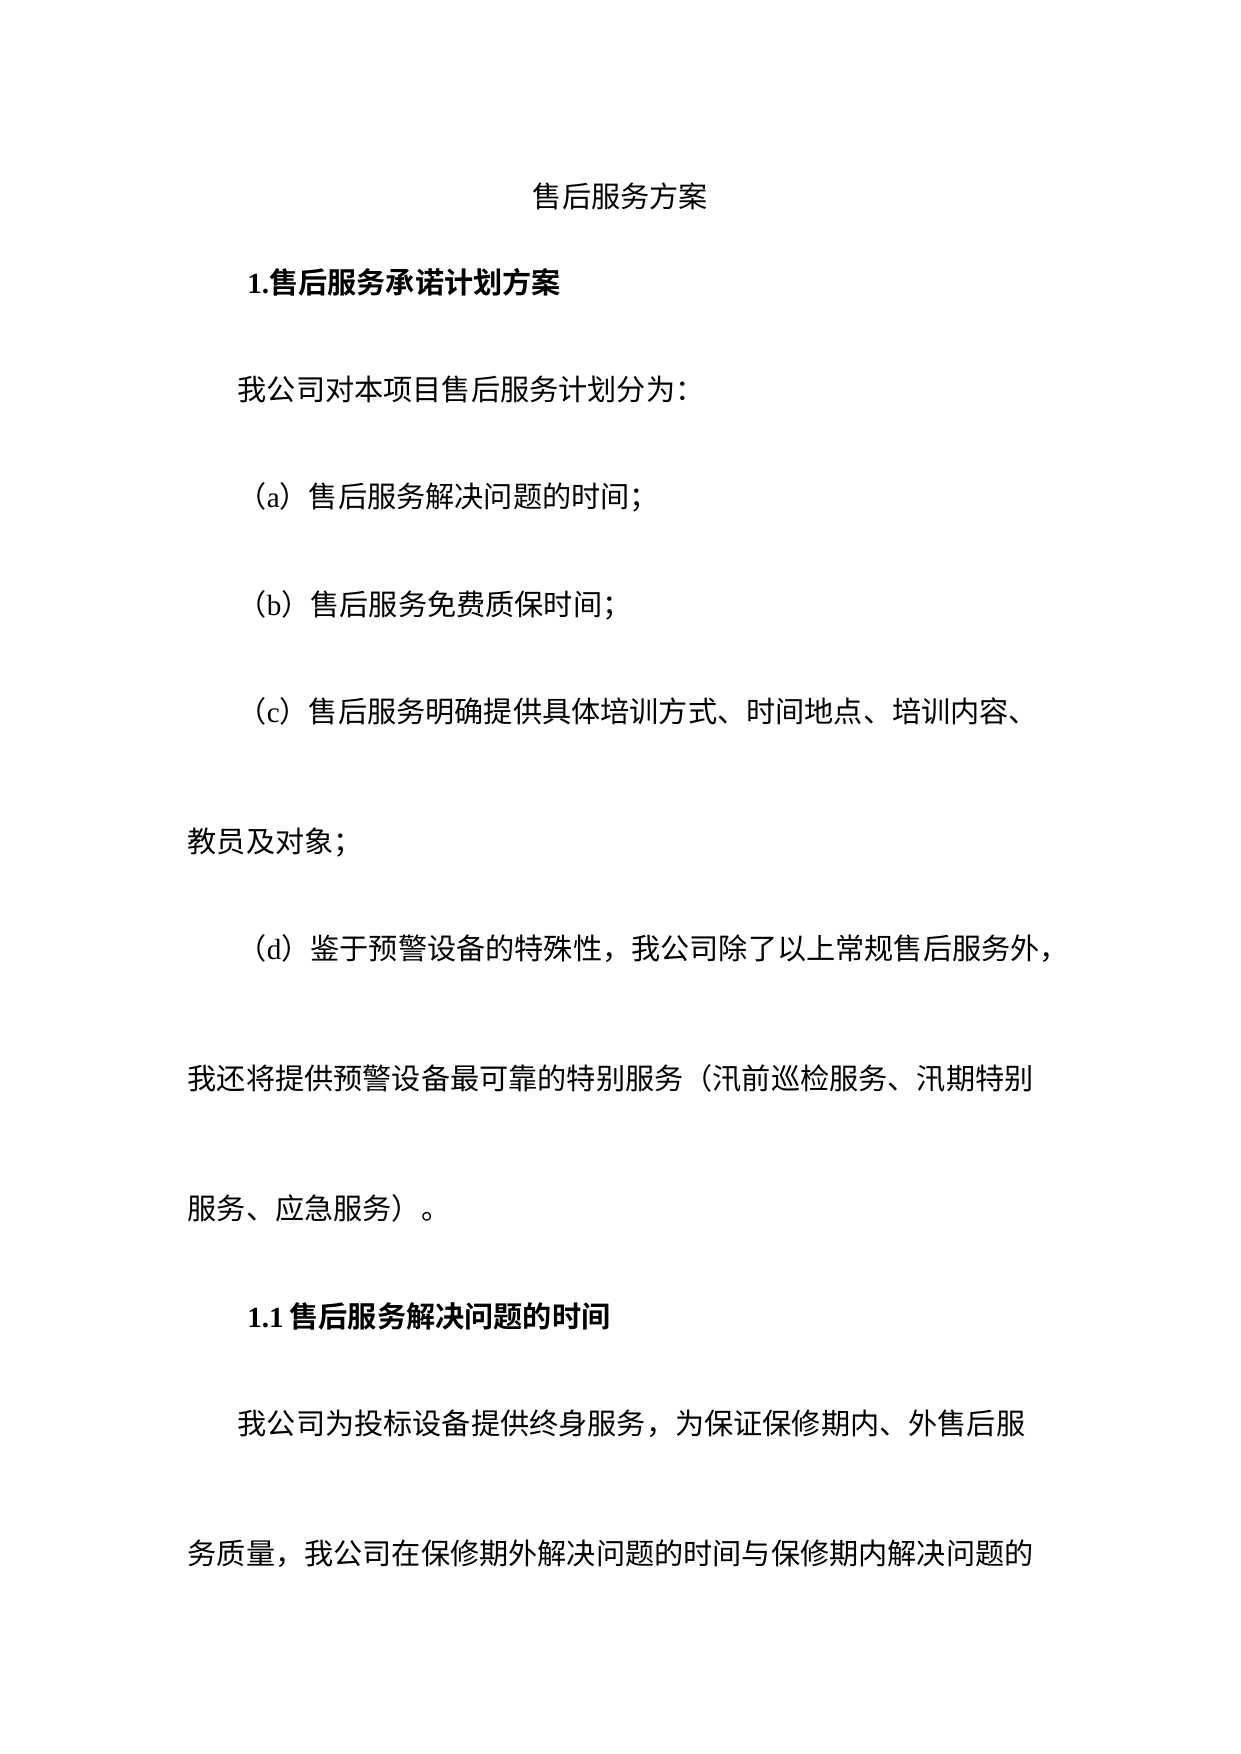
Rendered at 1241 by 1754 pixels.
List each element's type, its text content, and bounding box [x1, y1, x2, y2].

text 我公司对本项目售后服务计划分为： [187, 355, 1053, 420]
subtitle 售后服务方案 [187, 162, 1053, 227]
text 1.售后服务承诺计划方案 [187, 248, 1053, 313]
text （d）鉴于预警设备的特殊性，我公司除了以上常规售后服务外，我还将提供预警设备最可靠的特别服务（汛前巡检服务、汛期特别服务、应急服务）。 [187, 914, 1053, 1239]
text （b）售后服务免费质保时间； [187, 570, 1053, 635]
text （a）售后服务解决问题的时间； [187, 463, 1053, 528]
text （c）售后服务明确提供具体培训方式、时间地点、培训内容、教员及对象； [187, 677, 1053, 872]
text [187, 1389, 1053, 1584]
text 1.1售后服务解决问题的时间 [187, 1282, 1053, 1347]
